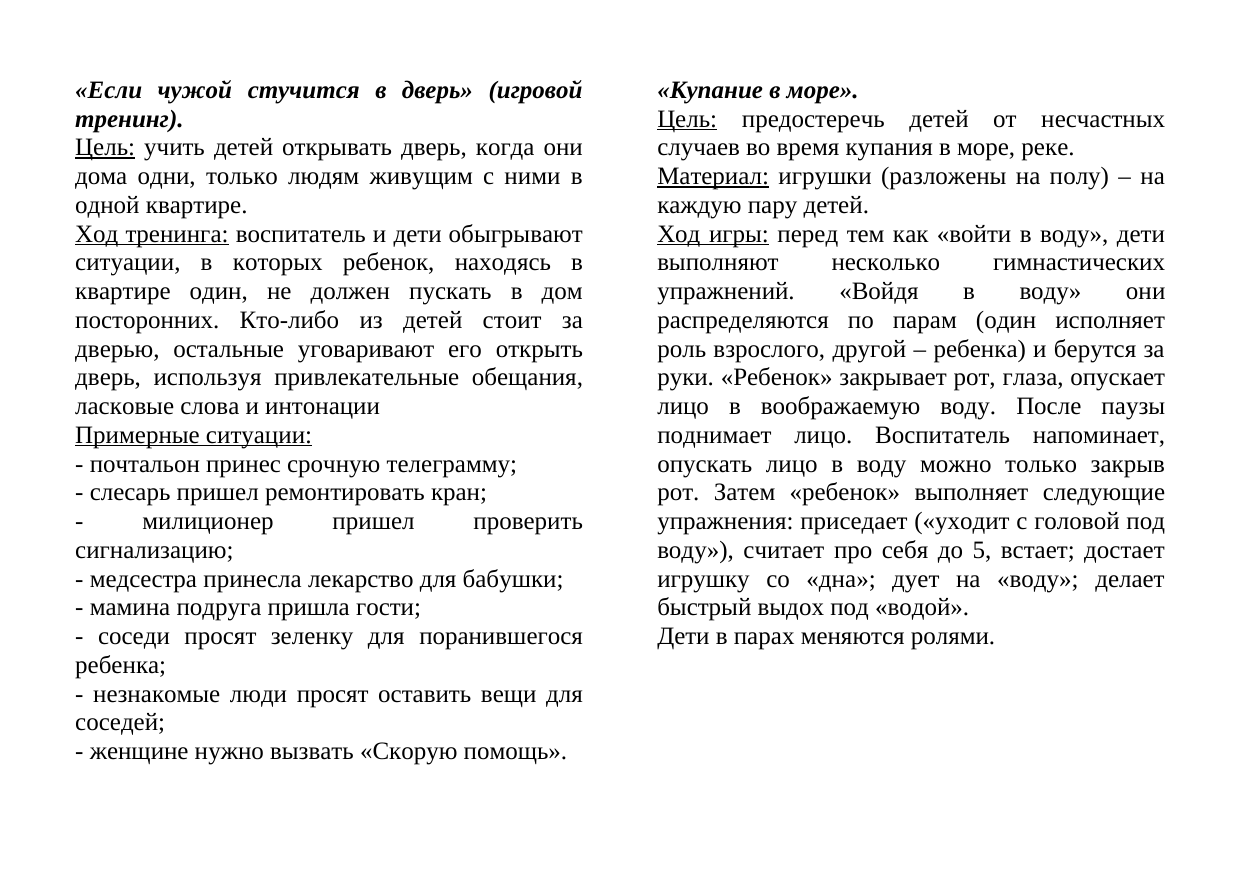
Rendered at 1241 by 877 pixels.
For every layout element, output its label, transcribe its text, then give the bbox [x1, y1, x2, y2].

text Ход игры: перед тем как «войти в воду», дети выполняют несколько гимнастических упражнений. «Войдя в воду» они распределяются по парам (один исполняет роль взрослого, другой – ребенка) и берутся за руки. «Ребенок» закрывает рот, глаза, опускает лицо в воображаемую воду. После паузы поднимает лицо. Воспитатель напоминает, опускать лицо в воду можно только закрыв рот. Затем «ребенок» выполняет следующие упражнения: приседает («уходит с головой под воду»), считает про себя до 5, встает; достает игрушку со «дна»; дует на «воду»; делает быстрый выдох под «водой». [657, 219, 1165, 621]
text - милиционер пришел проверить сигнализацию; [75, 506, 583, 564]
text Дети в парах меняются ролями. [657, 621, 1165, 650]
text Ход тренинга: воспитатель и дети обыгрывают ситуации, в которых ребенок, находясь в квартире один, не должен пускать в дом посторонних. Кто-либо из детей стоит за дверью, остальные уговаривают его открыть дверь, используя привлекательные обещания, ласковые слова и интонации [75, 219, 583, 420]
text - мамина подруга пришла гости; [75, 592, 583, 621]
text «Купание в море». [657, 75, 1165, 104]
text - незнакомые люди просят оставить вещи для соседей; [75, 679, 583, 736]
text - медсестра принесла лекарство для бабушки; [75, 564, 583, 592]
text «Если чужой стучится в дверь» (игровой тренинг). [75, 75, 583, 132]
text Цель: учить детей открывать дверь, когда они дома одни, только людям живущим с ними в одной квартире. [75, 132, 583, 219]
text - женщине нужно вызвать «Скорую помощь». [75, 736, 583, 765]
text Примерные ситуации: [75, 420, 583, 449]
text - почтальон принес срочную телеграмму; [75, 449, 583, 477]
text - слесарь пришел ремонтировать кран; [75, 477, 583, 506]
text - соседи просят зеленку для поранившегося ребенка; [75, 621, 583, 679]
text Цель: предостеречь детей от несчастных случаев во время купания в море, реке. [657, 104, 1165, 161]
text Материал: игрушки (разложены на полу) – на каждую пару детей. [657, 161, 1165, 219]
